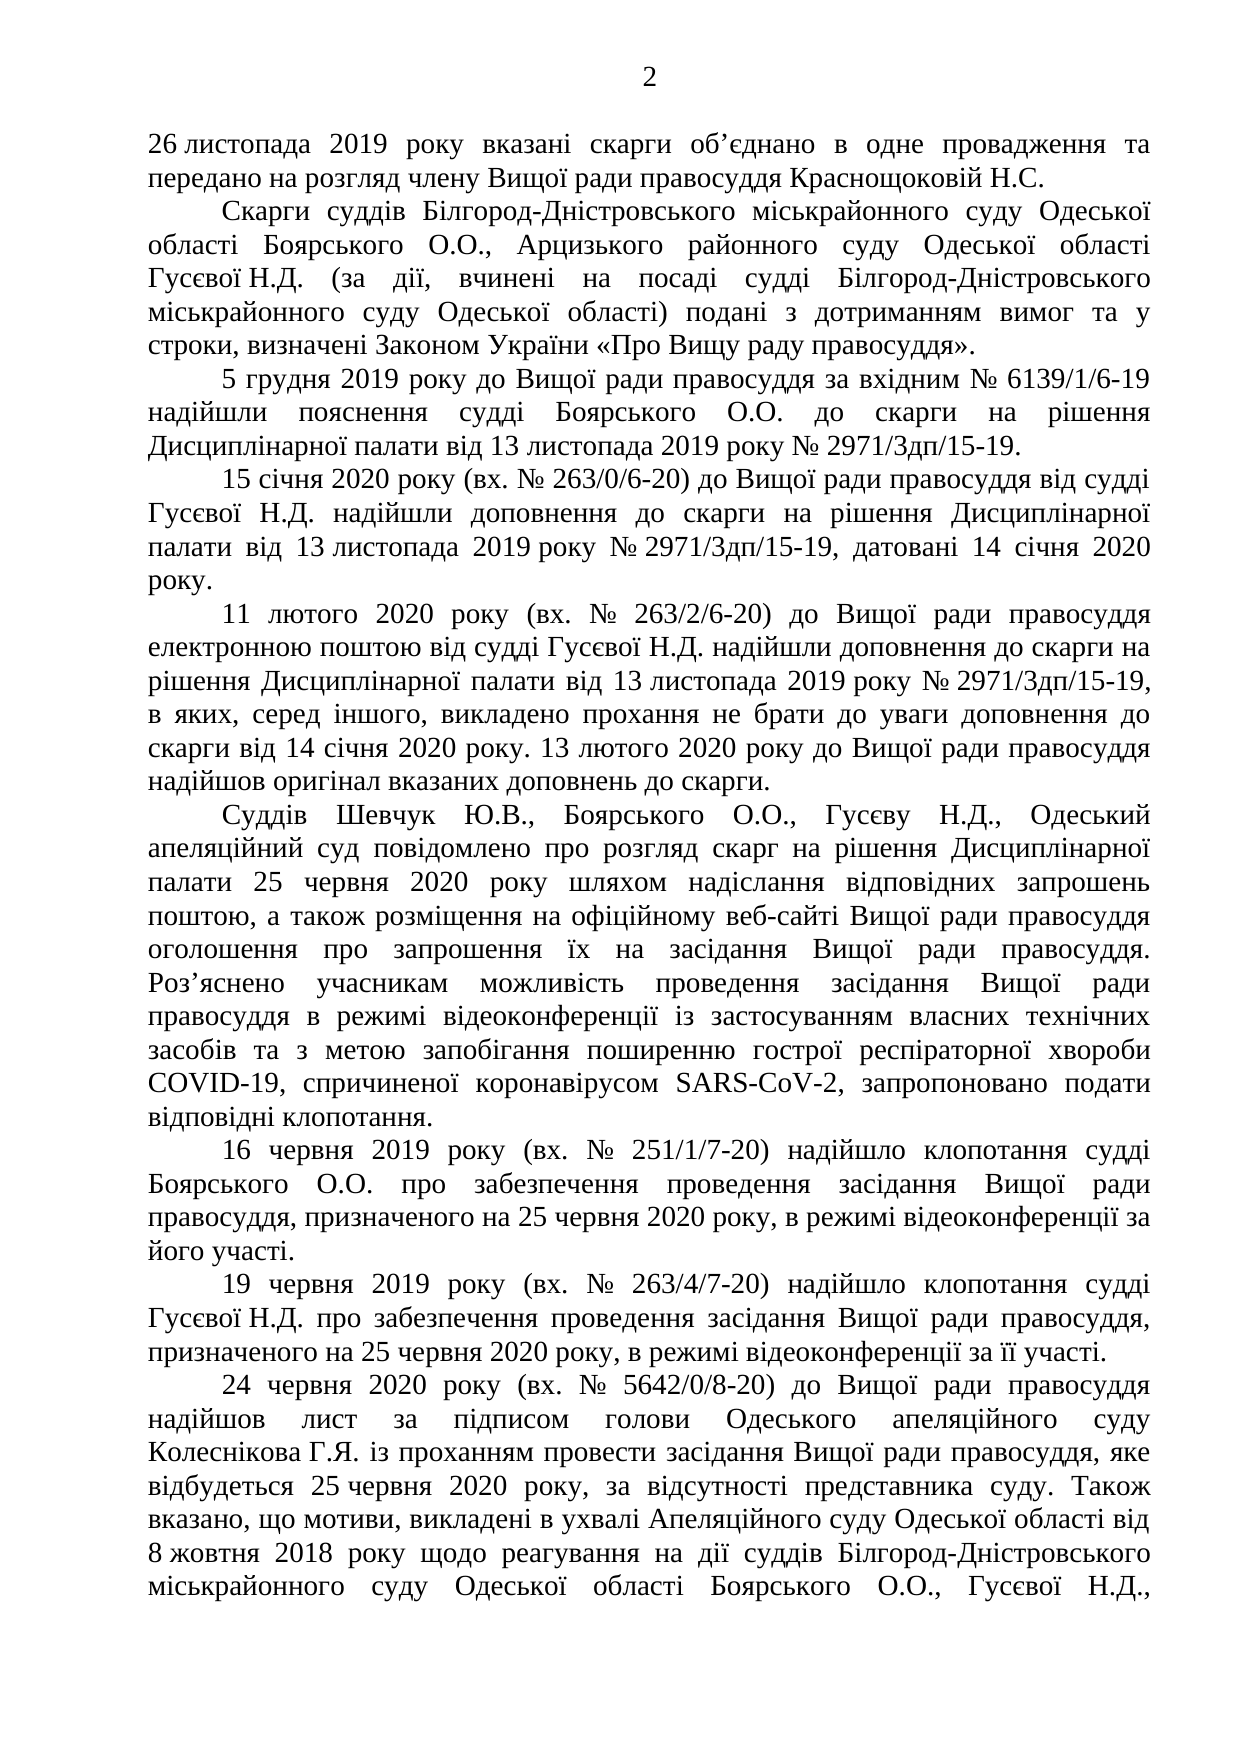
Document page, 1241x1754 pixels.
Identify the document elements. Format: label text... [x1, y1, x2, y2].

text 11 лютого 2020 року (вх. № 263/2/6-20) до Вищої ради правосуддя електронною поштою від судді Гусєвої Н.Д. надійшли доповнення до скарги на рішення Дисциплінарної палати від 13 листопада 2019 року № 2971/3дп/15-19, в яких, серед іншого, викладено прохання не брати до уваги доповнення до скарги від 14 січня 2020 року. 13 лютого 2020 року до Вищої ради правосуддя надійшов оригінал вказаних доповнень до скарги. [148, 596, 1152, 797]
text 19 червня 2019 року (вх. № 263/4/7-20) надійшло клопотання судді Гусєвої Н.Д. про забезпечення проведення засідання Вищої ради правосуддя, призначеного на 25 червня 2020 року, в режимі відеоконференції за її участі. [148, 1267, 1152, 1367]
text Скарги суддів Білгород-Дністровського міськрайонного суду Одеської області Боярського О.О., Арцизького районного суду Одеської області Гусєвої Н.Д. (за дії, вчинені на посаді судді Білгород-Дністровського міськрайонного суду Одеської області) подані з дотриманням вимог та у строки, визначені Законом України «Про Вищу раду правосуддя». [148, 193, 1152, 361]
text 16 червня 2019 року (вх. № 251/1/7-20) надійшло клопотання судді Боярського О.О. про забезпечення проведення засідання Вищої ради правосуддя, призначеного на 25 червня 2020 року, в режимі відеоконференції за його участі. [148, 1132, 1152, 1267]
text 15 січня 2020 року (вх. № 263/0/6-20) до Вищої ради правосуддя від судді Гусєвої Н.Д. надійшли доповнення до скарги на рішення Дисциплінарної палати від 13 листопада 2019 року № 2971/3дп/15-19, датовані 14 січня 2020 року. [148, 462, 1152, 596]
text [148, 1367, 1152, 1602]
text Суддів Шевчук Ю.В., Боярського О.О., Гусєву Н.Д., Одеський апеляційний суд повідомлено про розгляд скарг на рішення Дисциплінарної палати 25 червня 2020 року шляхом надіслання відповідних запрошень поштою, а також розміщення на офіційному веб-сайті Вищої ради правосуддя оголошення про запрошення їх на засідання Вищої ради правосуддя. Роз’яснено учасникам можливість проведення засідання Вищої ради правосуддя в режимі відеоконференції із застосуванням власних технічних засобів та з метою запобігання поширенню гострої респіраторної хвороби COVID-19, спричиненої коронавірусом SARS-CoV-2, запропоновано подати відповідні клопотання. [148, 797, 1152, 1132]
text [148, 126, 1152, 193]
text 5 грудня 2019 року до Вищої ради правосуддя за вхідним № 6139/1/6-19 надійшли пояснення судді Боярського О.О. до скарги на рішення Дисциплінарної палати від 13 листопада 2019 року № 2971/3дп/15-19. [148, 361, 1152, 462]
